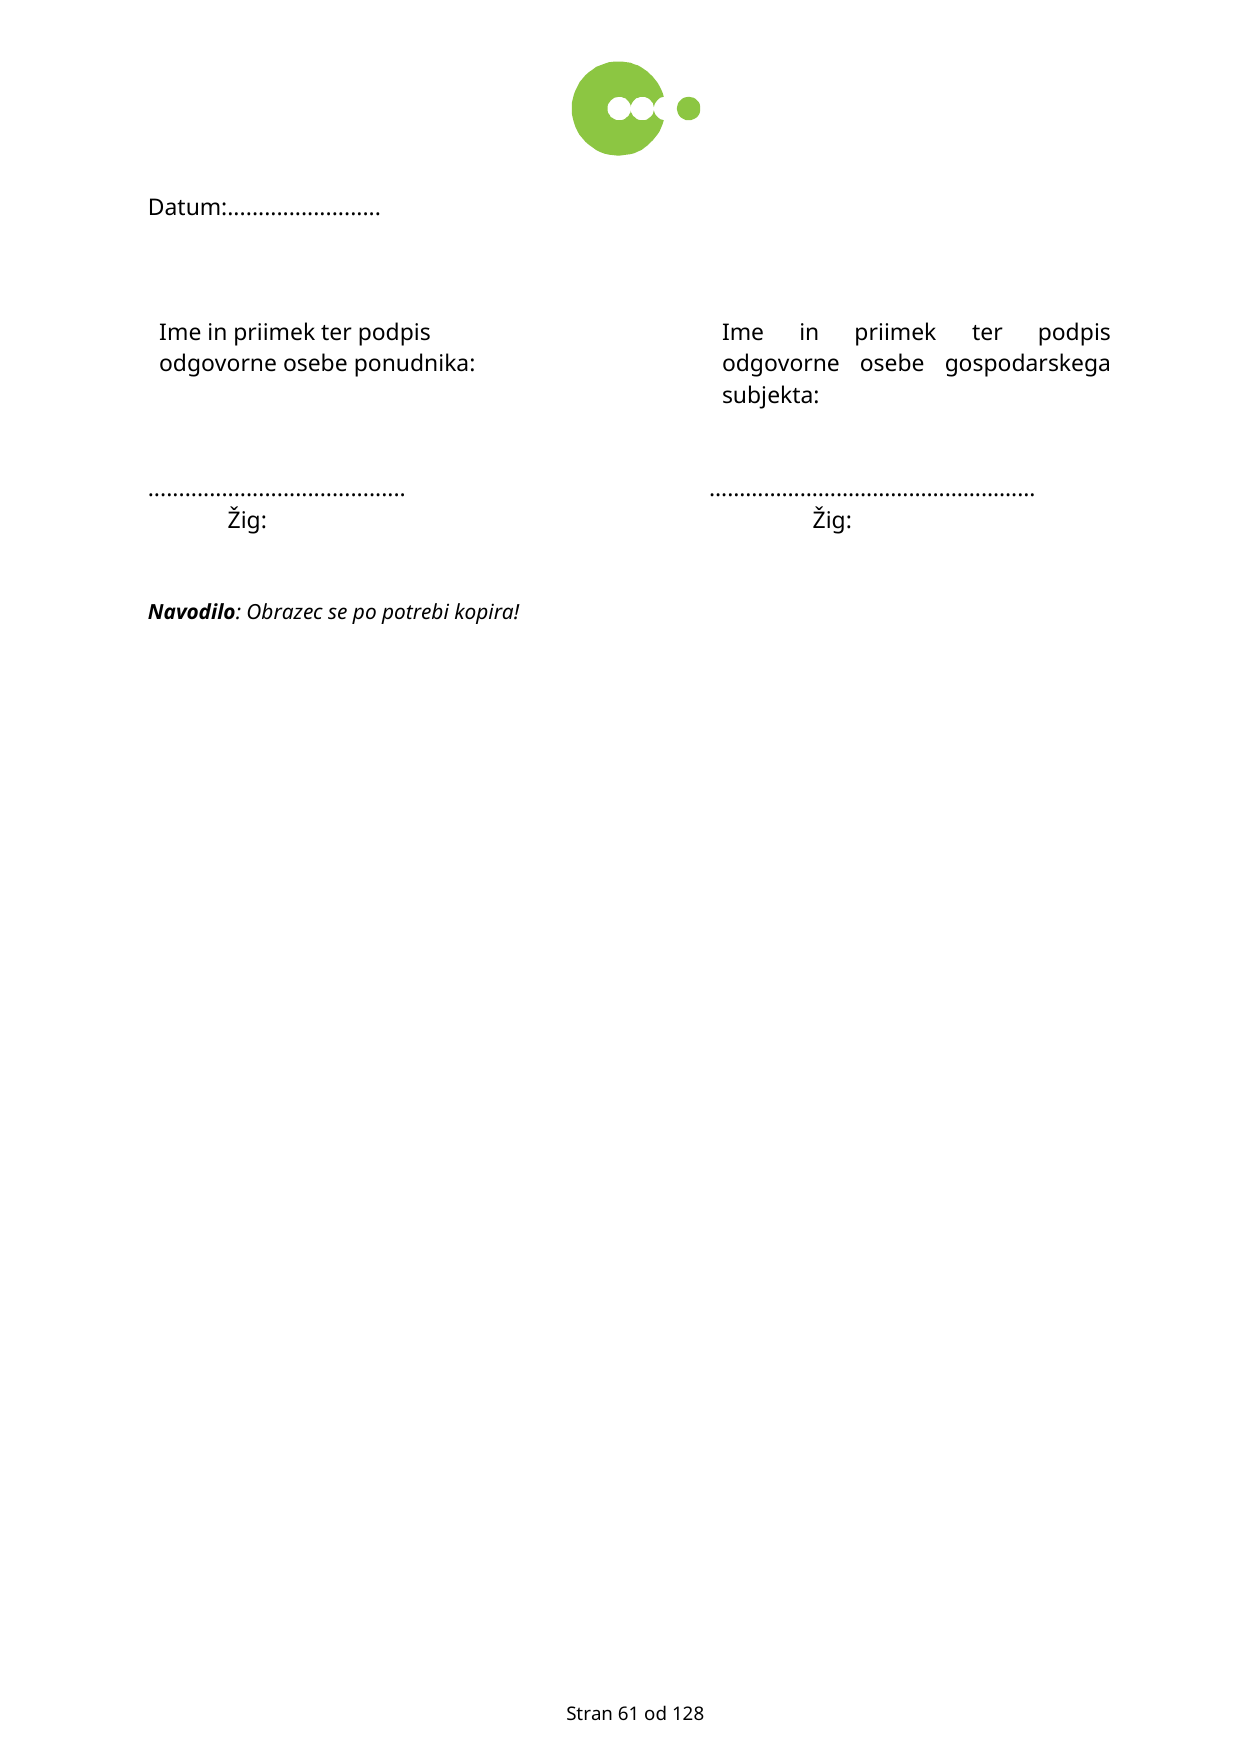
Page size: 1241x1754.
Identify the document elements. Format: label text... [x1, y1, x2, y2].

text Navodilo: Obrazec se po potrebi kopira! [148, 597, 1122, 626]
text Datum:......................... [148, 191, 1122, 222]
text Žig: Žig: [148, 504, 1122, 535]
text .......................................... ……………………………………………… [148, 472, 1122, 504]
table_header Ime in priimek ter podpis odgovorne osebe gospodarskega subjekta: [711, 316, 1122, 441]
table_header Ime in priimek ter podpis odgovorne osebe ponudnika: [148, 316, 711, 441]
